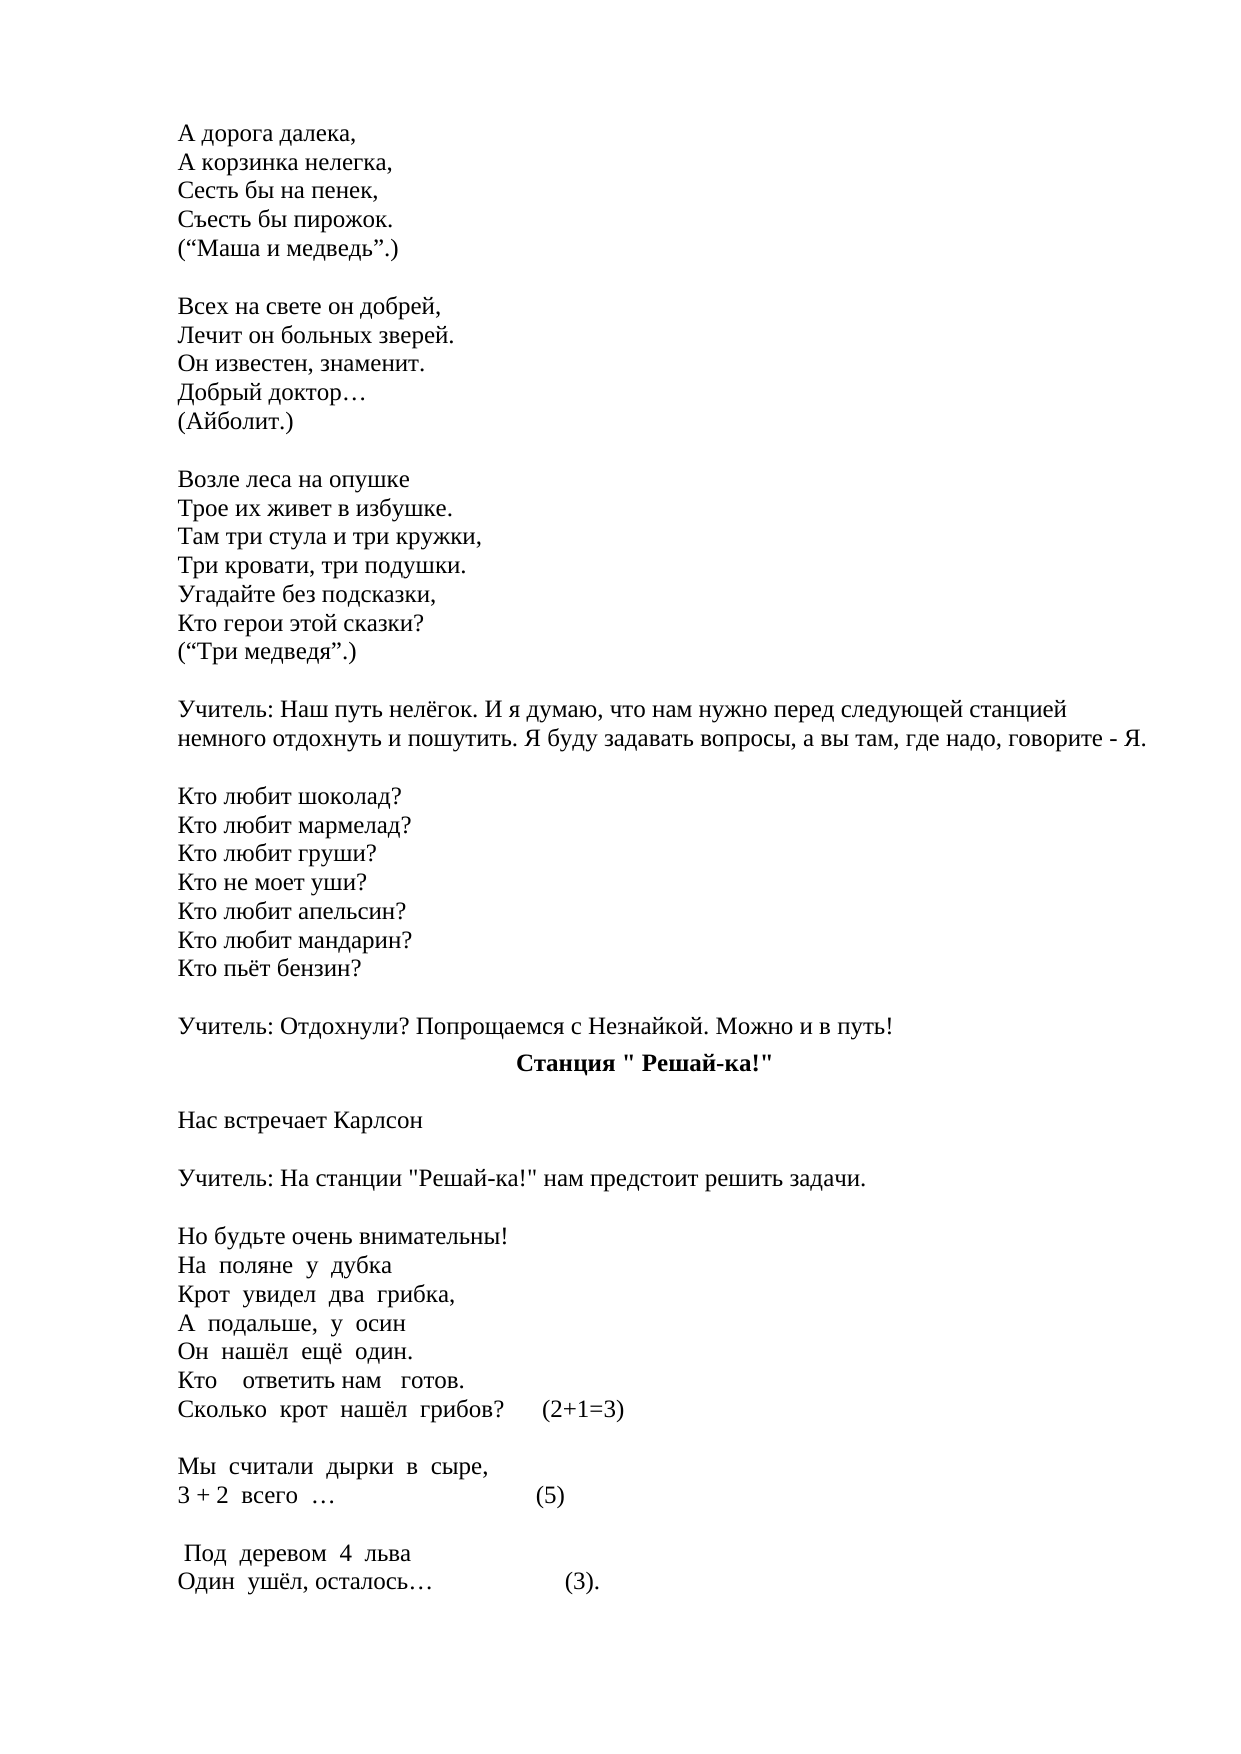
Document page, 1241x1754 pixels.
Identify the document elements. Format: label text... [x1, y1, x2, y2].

text Сколько крот нашёл грибов? (2+1=3) [177, 1394, 1152, 1423]
text 3 + 2 всего … (5) [177, 1480, 1152, 1509]
text А дорога далека, А корзинка нелегка, Сесть бы на пенек, Съесть бы пирожок. (“Маша и медведь”.) [177, 118, 1152, 262]
text Кто ответить нам готов. [177, 1365, 1152, 1394]
text Кто любит апельсин? [177, 896, 1152, 925]
text Один ушёл, осталось… (3). [177, 1566, 1152, 1595]
text Учитель: Наш путь нелёгок. И я думаю, что нам нужно перед следующей станцией немного отдохнуть и пошутить. Я буду задавать вопросы, а вы там, где надо, говорите - Я. [177, 694, 1152, 752]
text А подальше, у осин [177, 1308, 1152, 1336]
text Он нашёл ещё один. [177, 1336, 1152, 1365]
text На поляне у дубка [177, 1250, 1152, 1279]
text Кто любит мармелад? [177, 810, 1152, 838]
text Кто не моет уши? [177, 867, 1152, 896]
text Кто любит груши? [177, 838, 1152, 867]
text Но будьте очень внимательны! [177, 1221, 1152, 1250]
text Кто пьёт бензин? [177, 953, 1152, 982]
text Кто любит шоколад? [177, 781, 1152, 810]
text Крот увидел два грибка, [177, 1279, 1152, 1308]
text Учитель: Отдохнули? Попрощаемся с Незнайкой. Можно и в путь! [177, 1011, 1152, 1040]
text Нас встречает Карлсон [177, 1106, 1152, 1134]
text Всех на свете он добрей, Лечит он больных зверей. Он известен, знаменит. Добрый доктор… (Айболит.) [177, 291, 1152, 435]
text Учитель: На станции "Решай-ка!" нам предстоит решить задачи. [177, 1163, 1152, 1192]
text Кто любит мандарин? [177, 925, 1152, 953]
text Возле леса на опушке Трое их живет в избушке. Там три стула и три кружки, Три кровати, три подушки. Угадайте без подсказки, Кто герои этой сказки? (“Три медведя”.) [177, 464, 1152, 665]
text Под деревом 4 льва [177, 1538, 1152, 1566]
text Станция " Решай-ка!" [177, 1040, 1152, 1076]
text Мы считали дырки в сыре, [177, 1451, 1152, 1480]
